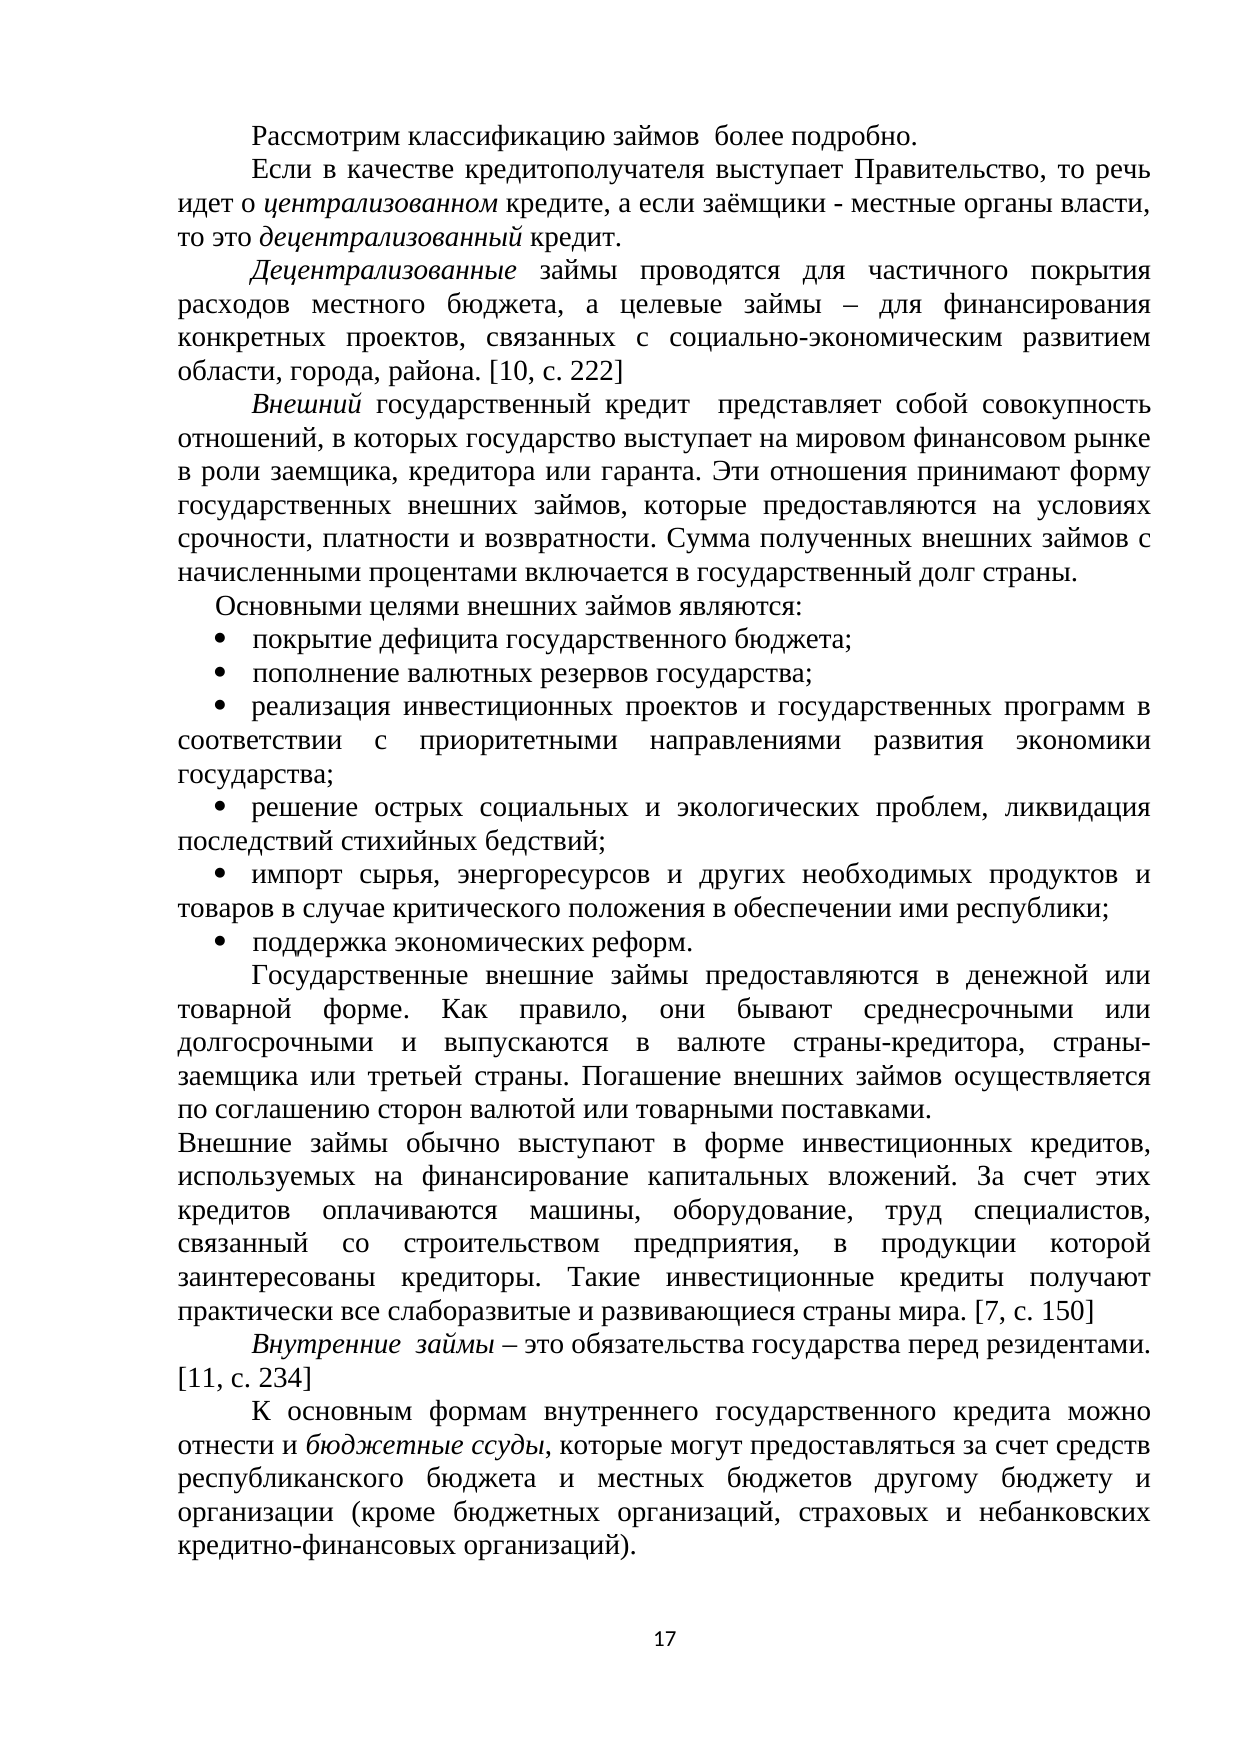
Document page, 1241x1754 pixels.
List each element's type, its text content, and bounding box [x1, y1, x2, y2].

text Внутренние займы – это обязательства государства перед резидентами. [11, с. 234] [177, 1326, 1152, 1393]
text К основным формам внутреннего государственного кредита можно отнести и бюджетные ссуды, которые могут предоставляться за счет средств республиканского бюджета и местных бюджетов другому бюджету и организации (кроме бюджетных организаций, страховых и небанковских кредитно-финансовых организаций). [177, 1393, 1152, 1561]
text Децентрализованные займы проводятся для частичного покрытия расходов местного бюджета, а целевые займы – для финансирования конкретных проектов, связанных с социально-экономическим развитием области, города, района. [10, c. 222] [177, 252, 1152, 386]
list поддержка экономических реформ. [215, 924, 1152, 957]
text Основными целями внешних займов являются: [177, 588, 1152, 621]
list покрытие дефицита государственного бюджета; [215, 621, 1152, 655]
list пополнение валютных резервов государства; [215, 655, 1152, 688]
text Если в качестве кредитополучателя выступает Правительство, то речь идет о централизованном кредите, а если заёмщики - местные органы власти, то это децентрализованный кредит. [177, 152, 1152, 252]
text Внешние займы обычно выступают в форме инвестиционных кредитов, используемых на финансирование капитальных вложений. За счет этих кредитов оплачиваются машины, оборудование, труд специалистов, связанный со строительством предприятия, в продукции которой заинтересованы кредиторы. Такие инвестиционные кредиты получают практически все слаборазвитые и развивающиеся страны мира. [7, с. 150] [177, 1125, 1152, 1326]
list решение острых социальных и экологических проблем, ликвидация последствий стихийных бедствий; [177, 789, 1152, 856]
list импорт сырья, энергоресурсов и других необходимых продуктов и товаров в случае критического положения в обеспечении ими республики; [177, 856, 1152, 924]
list реализация инвестиционных проектов и государственных программ в соответствии с приоритетными направлениями развития экономики государства; [177, 688, 1152, 789]
text Государственные внешние займы предоставляются в денежной или товарной форме. Как правило, они бывают среднесрочными или долгосрочными и выпускаются в валюте страны-кредитора, страны-заемщика или третьей страны. Погашение внешних займов осуществляется по соглашению сторон валютой или товарными поставками. [177, 957, 1152, 1125]
text Рассмотрим классификацию займов более подробно. [177, 118, 1152, 152]
text Внешний государственный кредит представляет собой совокупность отношений, в которых государство выступает на мировом финансовом рынке в роли заемщика, кредитора или гаранта. Эти отношения принимают форму государственных внешних займов, которые предоставляются на условиях срочности, платности и возвратности. Сумма полученных внешних займов с начисленными процентами включается в государственный долг страны. [177, 386, 1152, 588]
